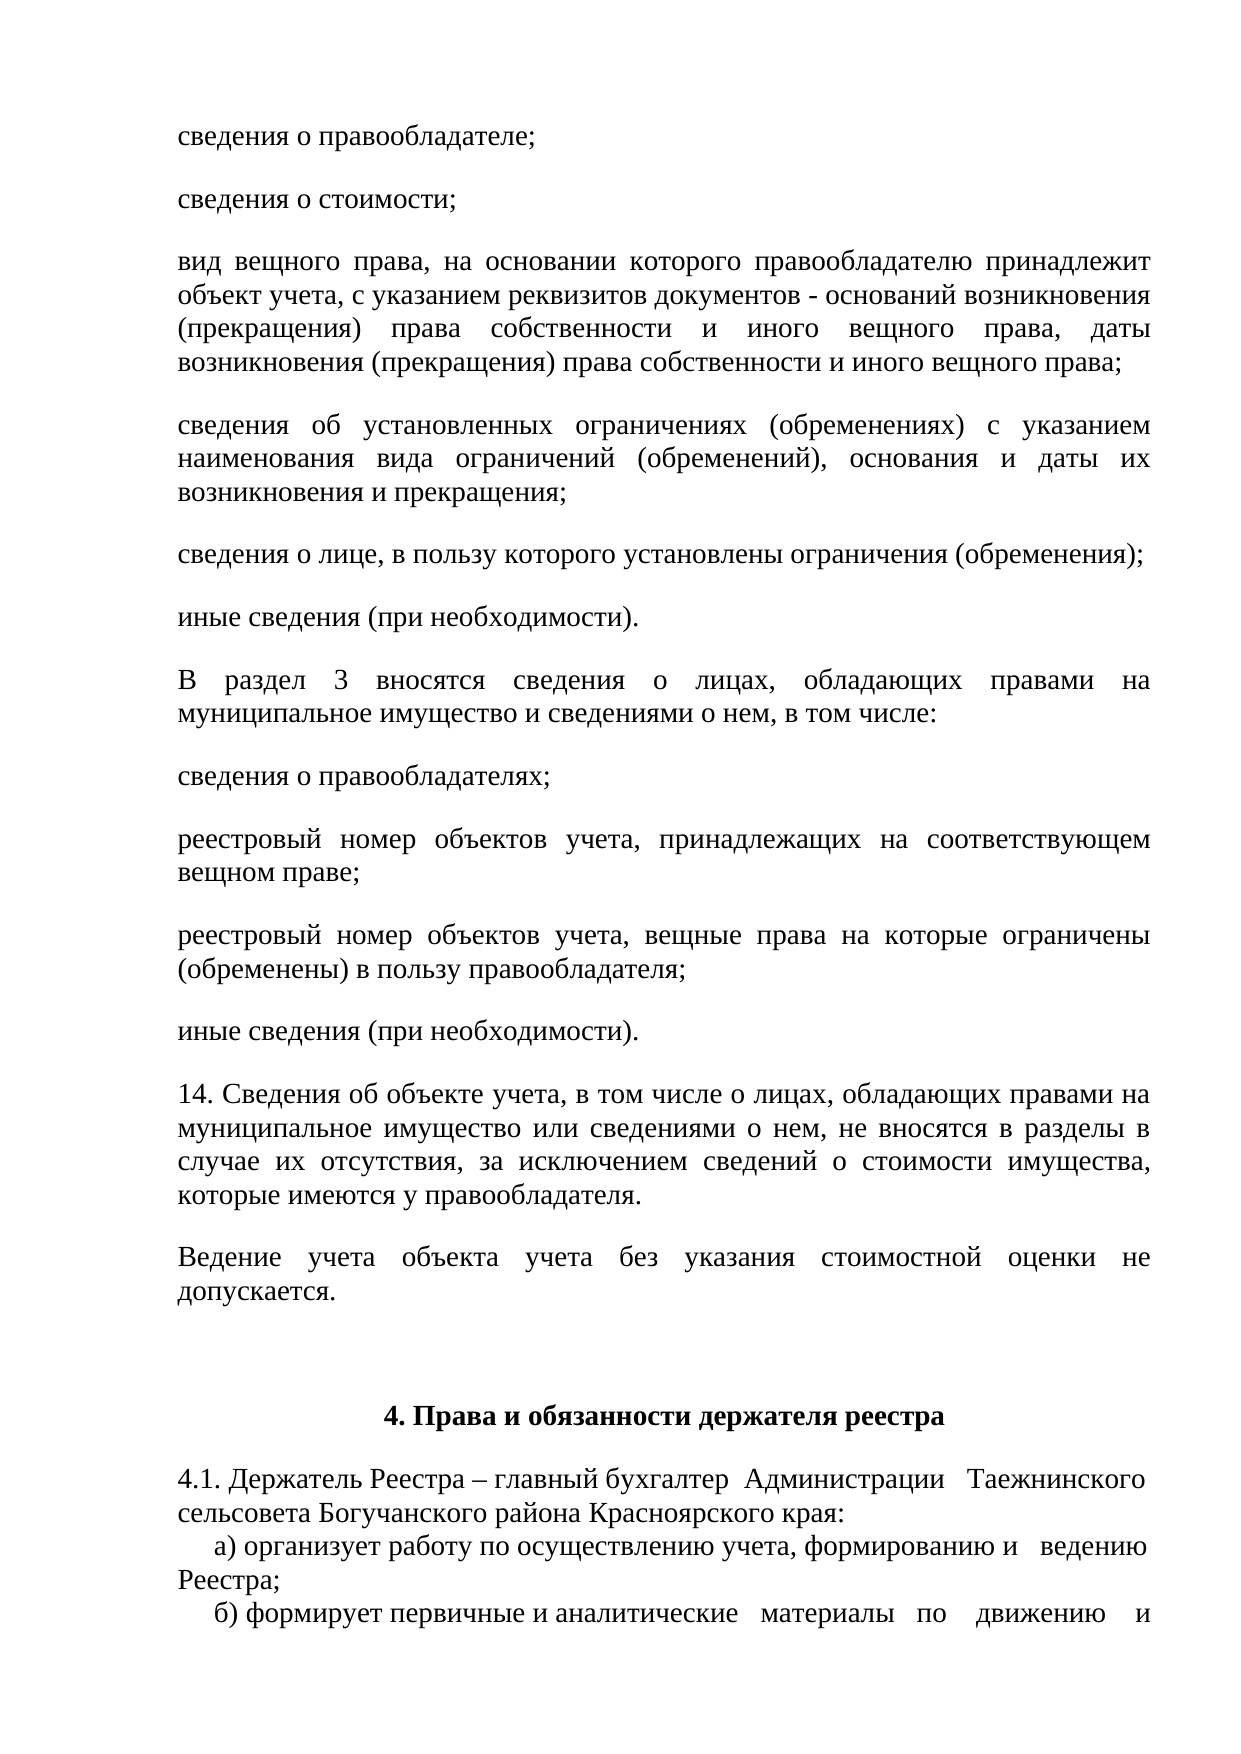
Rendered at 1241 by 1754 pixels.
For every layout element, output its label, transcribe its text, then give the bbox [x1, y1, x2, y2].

text сведения о правообладателях; [177, 758, 1152, 792]
text сведения о лице, в пользу которого установлены ограничения (обременения); [177, 537, 1152, 570]
text сведения об установленных ограничениях (обременениях) с указанием наименования вида ограничений (обременений), основания и даты их возникновения и прекращения; [177, 407, 1152, 507]
text реестровый номер объектов учета, принадлежащих на соответствующем вещном праве; [177, 821, 1152, 888]
text вид вещного права, на основании которого правообладателю принадлежит объект учета, с указанием реквизитов документов - оснований возникновения (прекращения) права собственности и иного вещного права, даты возникновения (прекращения) права собственности и иного вещного права; [177, 243, 1152, 378]
text иные сведения (при необходимости). [177, 1013, 1152, 1047]
text реестровый номер объектов учета, вещные права на которые ограничены (обременены) в пользу правообладателя; [177, 917, 1152, 984]
text сведения о правообладателе; [177, 118, 1152, 152]
text В раздел 3 вносятся сведения о лицах, обладающих правами на муниципальное имущество и сведениями о нем, в том числе: [177, 662, 1152, 729]
text 14. Сведения об объекте учета, в том числе о лицах, обладающих правами на муниципальное имущество или сведениями о нем, не вносятся в разделы в случае их отсутствия, за исключением сведений о стоимости имущества, которые имеются у правообладателя. [177, 1076, 1152, 1210]
text 4. Права и обязанности держателя реестра [177, 1398, 1152, 1432]
text иные сведения (при необходимости). [177, 599, 1152, 633]
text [177, 1461, 1152, 1629]
text Ведение учета объекта учета без указания стоимостной оценки не допускается. [177, 1239, 1152, 1307]
text сведения о стоимости; [177, 181, 1152, 214]
